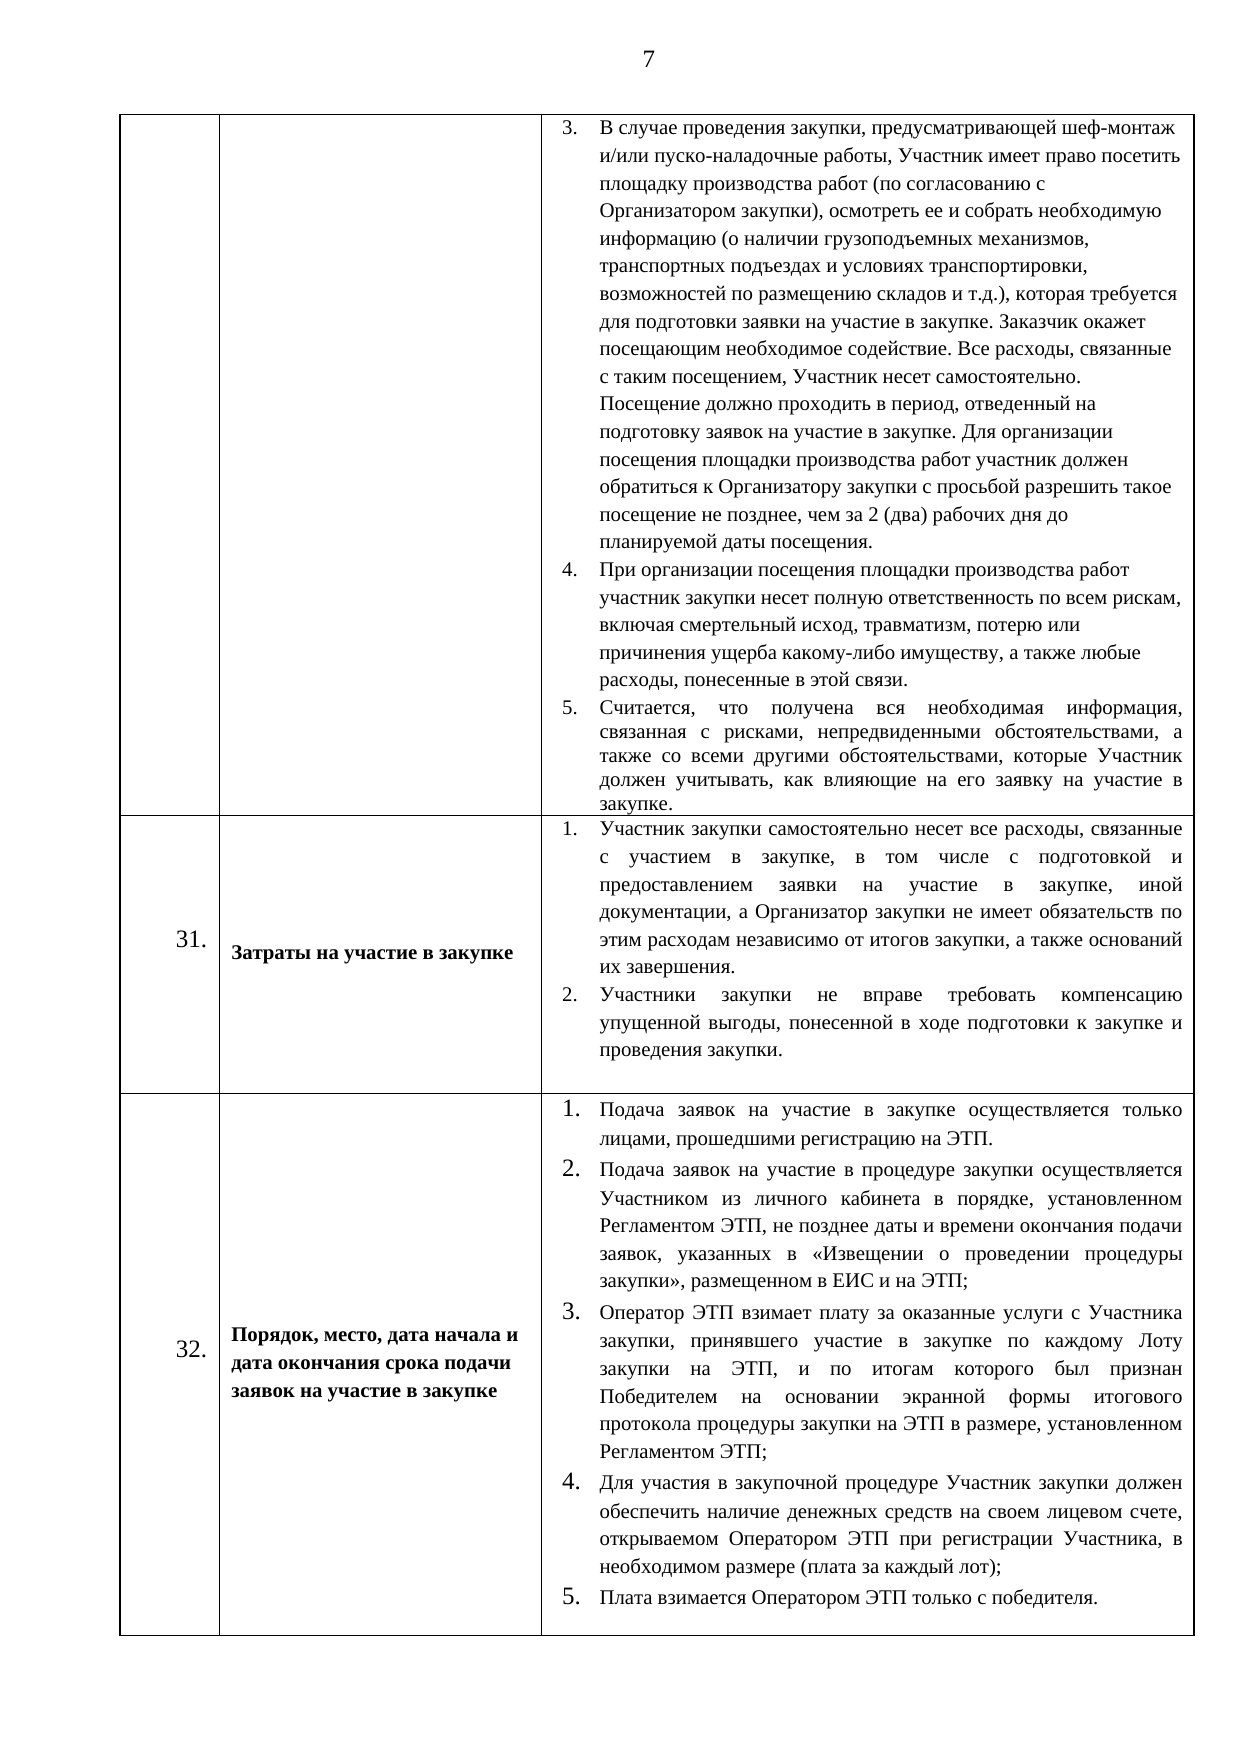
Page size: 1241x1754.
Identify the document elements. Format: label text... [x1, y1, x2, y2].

table_cell [121, 816, 219, 1092]
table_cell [542, 115, 1193, 815]
table_cell [121, 1094, 219, 1635]
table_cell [220, 115, 541, 815]
table_cell Порядок, место, дата начала и дата окончания срока подачи заявок на участие в закупке [220, 1094, 541, 1635]
table_cell Участник закупки самостоятельно несет все расходы, связанные с участием в закупке, в том числе с подготовкой и предоставлением заявки на участие в закупке, иной документации, а Организатор закупки не имеет обязательств по этим расходам независимо от итогов закупки, а также оснований их завершения. Участники закупки не вправе требовать компенсацию упущенной выгоды, понесенной в ходе подготовки к закупке и проведения закупки. [542, 816, 1193, 1092]
table_cell Подача заявок на участие в закупке осуществляется только лицами, прошедшими регистрацию на ЭТП. Подача заявок на участие в процедуре закупки осуществляется Участником из личного кабинета в порядке, установленном Регламентом ЭТП, не позднее даты и времени окончания подачи заявок, указанных в «Извещении о проведении процедуры закупки», размещенном в ЕИС и на ЭТП; Оператор ЭТП взимает плату за оказанные услуги с Участника закупки, принявшего участие в закупке по каждому Лоту закупки на ЭТП, и по итогам которого был признан Победителем на основании экранной формы итогового протокола процедуры закупки на ЭТП в размере, установленном Регламентом ЭТП; Для участия в закупочной процедуре Участник закупки должен обеспечить наличие денежных средств на своем лицевом счете, открываемом Оператором ЭТП при регистрации Участника, в необходимом размере (плата за каждый лот); Плата взимается Оператором ЭТП только с победителя. [542, 1094, 1193, 1635]
table_cell Затраты на участие в закупке [220, 816, 541, 1092]
table_cell [121, 115, 219, 815]
